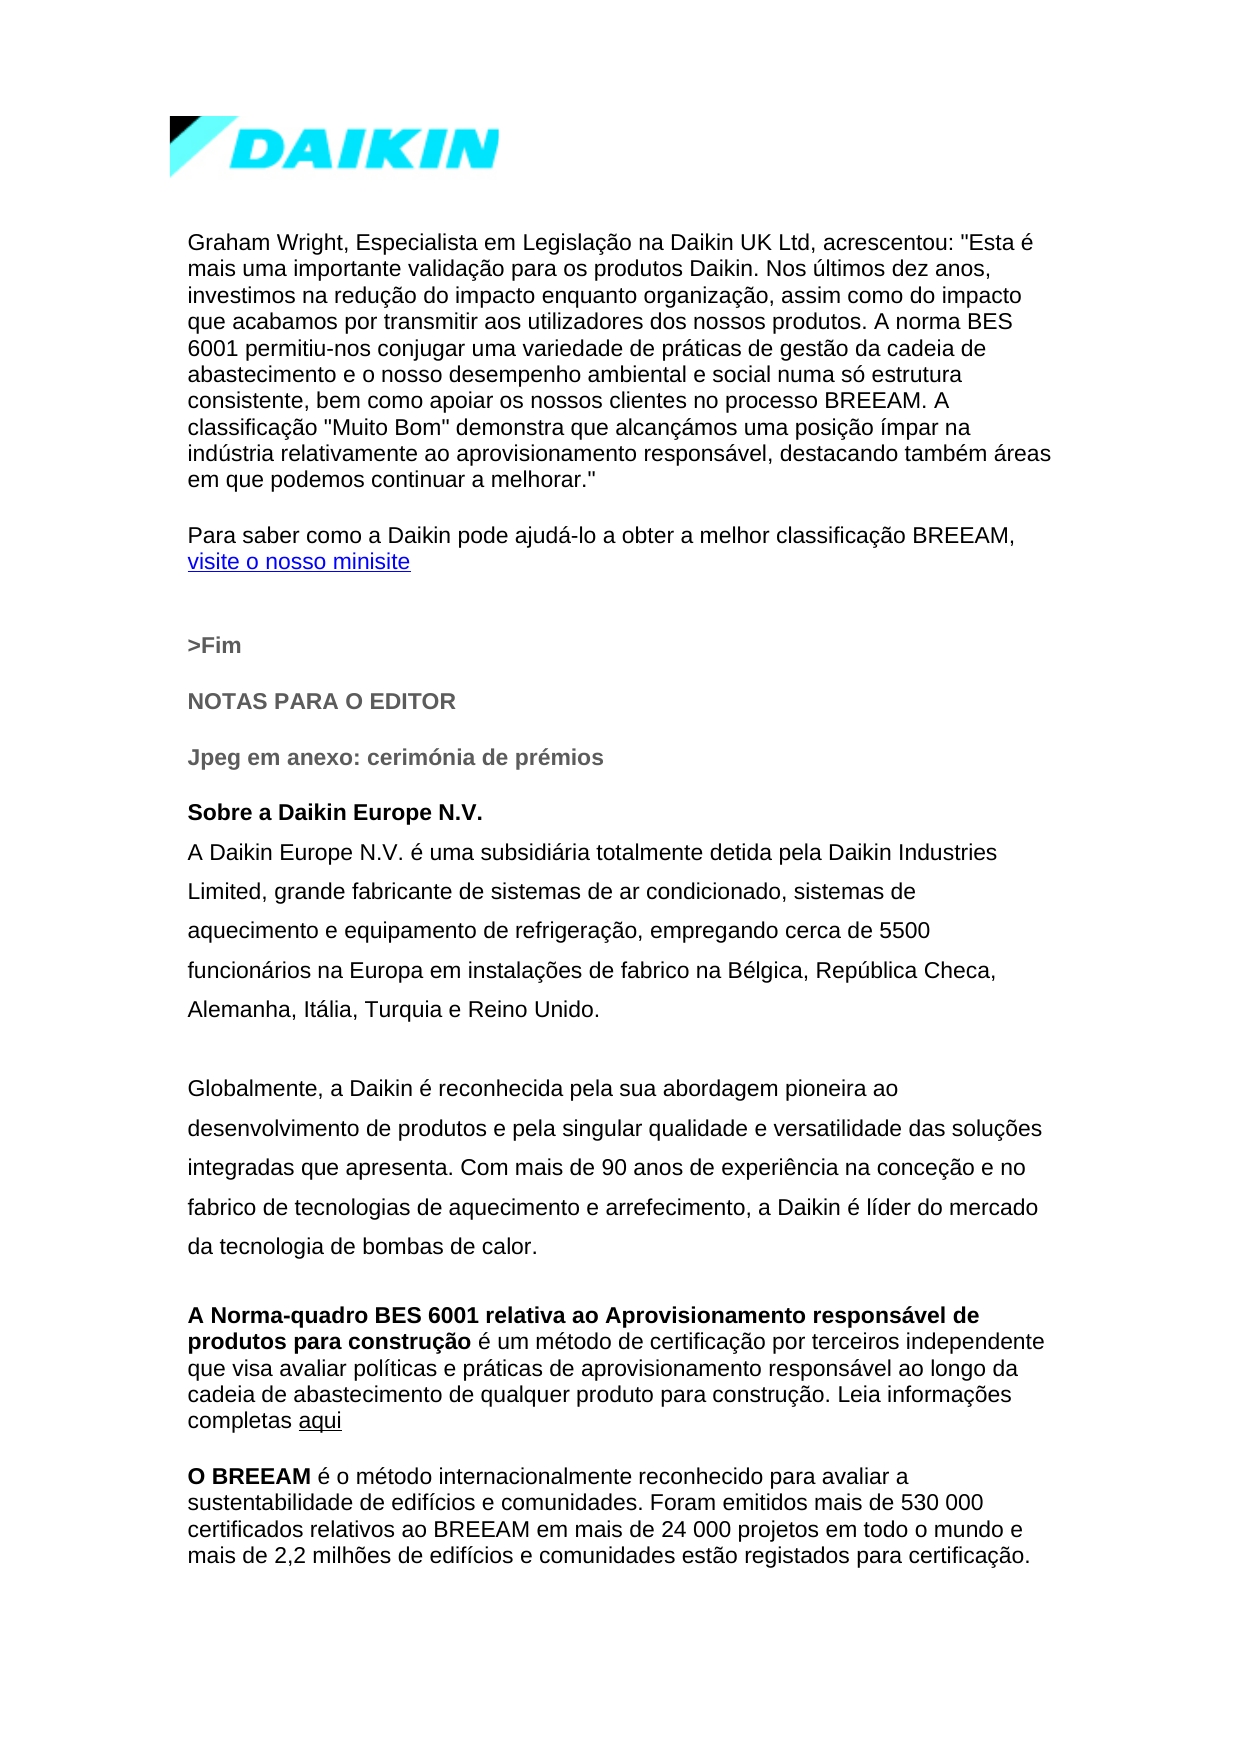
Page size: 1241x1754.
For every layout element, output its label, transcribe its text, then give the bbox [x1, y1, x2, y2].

picture [164, 116, 499, 178]
text >Fim [187, 632, 1053, 659]
text NOTAS PARA O EDITOR [187, 688, 1053, 714]
text Sobre a Daikin Europe N.V. [187, 799, 1053, 825]
text Globalmente, a Daikin é reconhecida pela sua abordagem pioneira ao desenvolvimento de produtos e pela singular qualidade e versatilidade das soluções integradas que apresenta. Com mais de 90 anos de experiência na conceção e no fabrico de tecnologias de aquecimento e arrefecimento, a Daikin é líder do mercado da tecnologia de bombas de calor. [187, 1075, 1053, 1259]
text A Norma-quadro BES 6001 relativa ao Aprovisionamento responsável de produtos para construção é um método de certificação por terceiros independente que visa avaliar políticas e práticas de aprovisionamento responsável ao longo da cadeia de abastecimento de qualquer produto para construção. Leia informações completas aqui [187, 1302, 1053, 1434]
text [187, 1463, 1053, 1594]
text Graham Wright, Especialista em Legislação na Daikin UK Ltd, acrescentou: "Esta é mais uma importante validação para os produtos Daikin. Nos últimos dez anos, investimos na redução do impacto enquanto organização, assim como do impacto que acabamos por transmitir aos utilizadores dos nossos produtos. A norma BES 6001 permitiu-nos conjugar uma variedade de práticas de gestão da cadeia de abastecimento e o nosso desempenho ambiental e social numa só estrutura consistente, bem como apoiar os nossos clientes no processo BREEAM. A classificação "Muito Bom" demonstra que alcançámos uma posição ímpar na indústria relativamente ao aprovisionamento responsável, destacando também áreas em que podemos continuar a melhorar." [187, 150, 1053, 493]
text A Daikin Europe N.V. é uma subsidiária totalmente detida pela Daikin Industries Limited, grande fabricante de sistemas de ar condicionado, sistemas de aquecimento e equipamento de refrigeração, empregando cerca de 5500 funcionários na Europa em instalações de fabrico na Bélgica, República Checa, Alemanha, Itália, Turquia e Reino Unido. [187, 838, 1053, 1023]
text Para saber como a Daikin pode ajudá-lo a obter a melhor classificação BREEAM, visite o nosso minisite [187, 522, 1053, 603]
text Jpeg em anexo: cerimónia de prémios [187, 743, 1053, 770]
